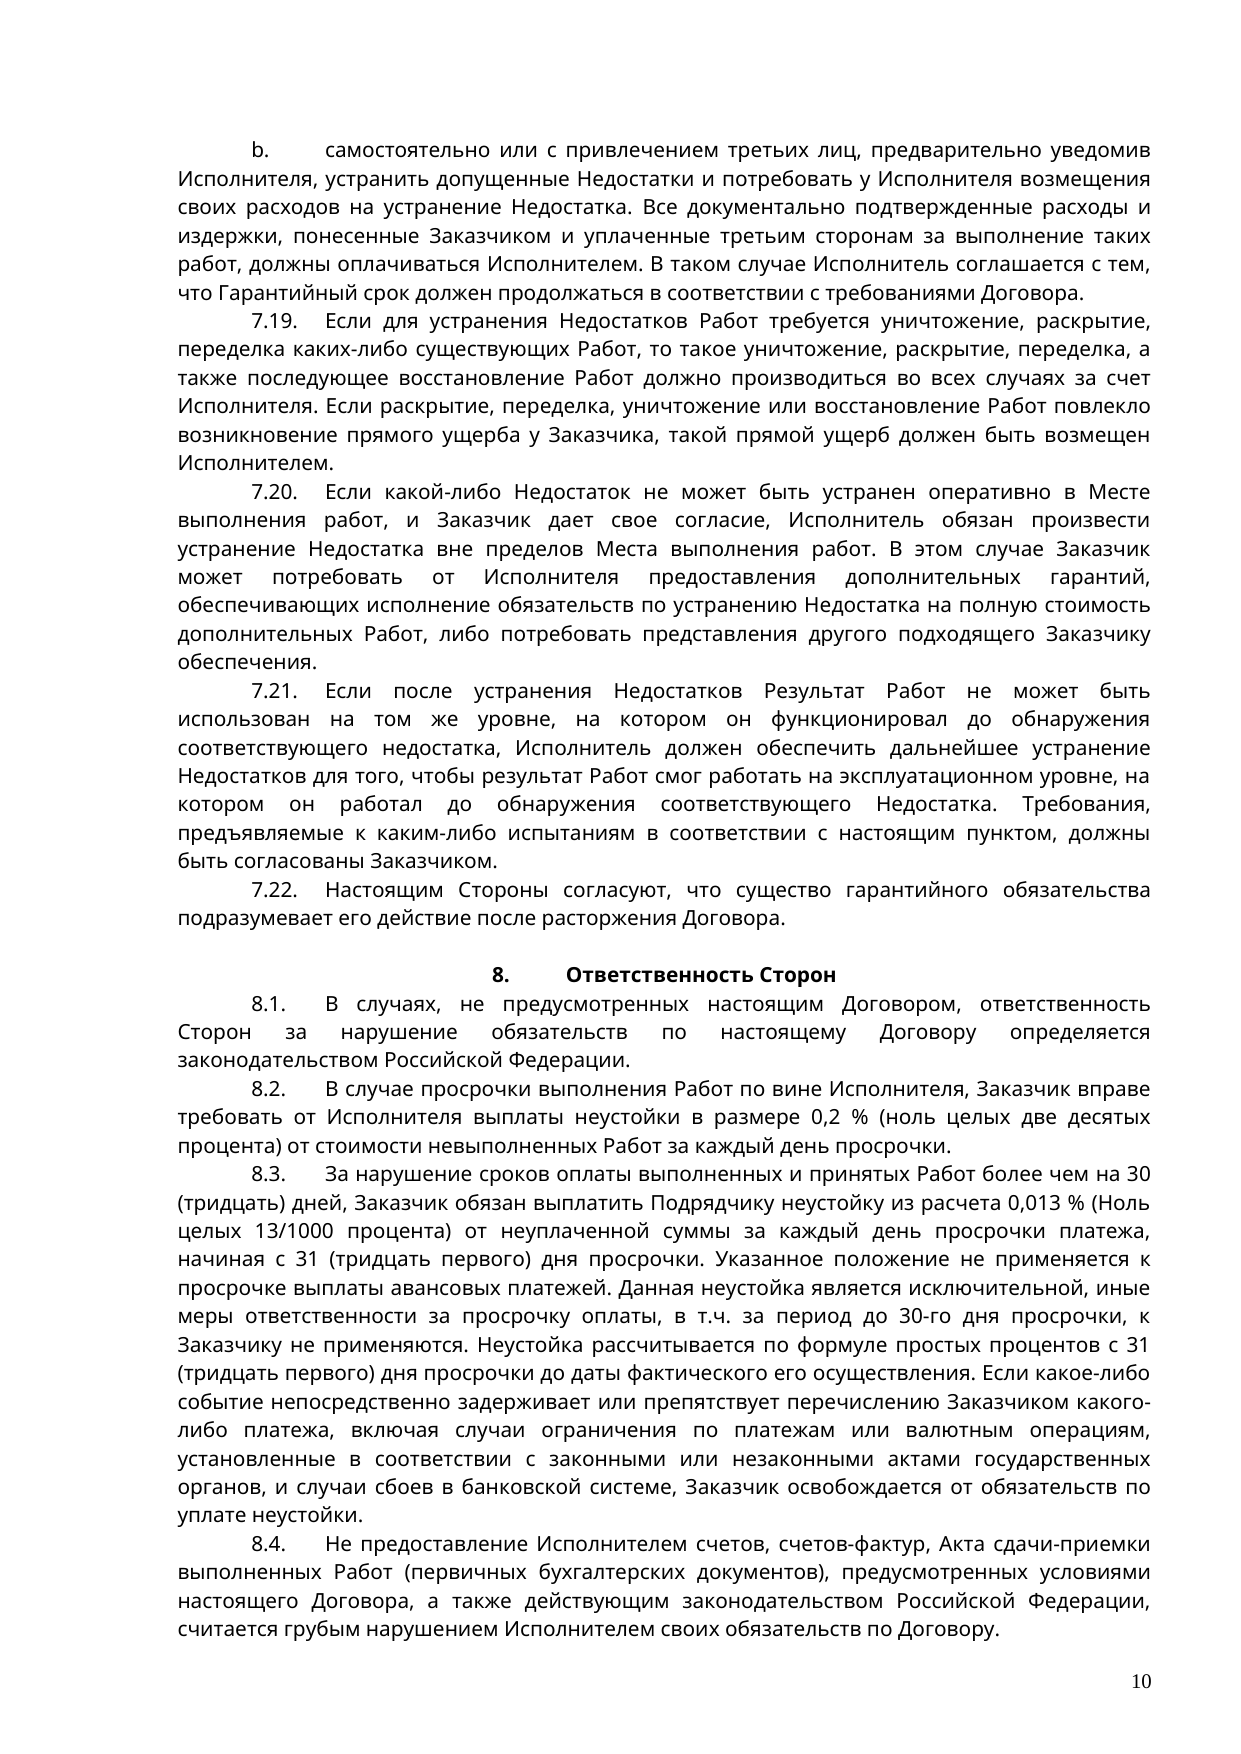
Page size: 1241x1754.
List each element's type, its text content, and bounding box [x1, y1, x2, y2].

list За нарушение сроков оплаты выполненных и принятых Работ более чем на 30 (тридцать) дней, Заказчик обязан выплатить Подрядчику неустойку из расчета 0,013 % (Ноль целых 13/1000 процента) от неуплаченной суммы за каждый день просрочки платежа, начиная с 31 (тридцать первого) дня просрочки. Указанное положение не применяется к просрочке выплаты авансовых платежей. Данная неустойка является исключительной, иные меры ответственности за просрочку оплаты, в т.ч. за период до 30-го дня просрочки, к Заказчику не применяются. Неустойка рассчитывается по формуле простых процентов с 31 (тридцать первого) дня просрочки до даты фактического его осуществления. Если какое-либо событие непосредственно задерживает или препятствует перечислению Заказчиком какого-либо платежа, включая случаи ограничения по платежам или валютным операциям, установленные в соответствии с законными или незаконными актами государственных органов, и случаи сбоев в банковской системе, Заказчик освобождается от обязательств по уплате неустойки. [177, 1159, 1152, 1529]
list самостоятельно или с привлечением третьих лиц, предварительно уведомив Исполнителя, устранить допущенные Недостатки и потребовать у Исполнителя возмещения своих расходов на устранение Недостатка. Все документально подтвержденные расходы и издержки, понесенные Заказчиком и уплаченные третьим сторонам за выполнение таких работ, должны оплачиваться Исполнителем. В таком случае Исполнитель соглашается с тем, что Гарантийный срок должен продолжаться в соответствии с требованиями Договора. [177, 136, 1152, 306]
list Настоящим Стороны согласуют, что существо гарантийного обязательства подразумевает его действие после расторжения Договора. [177, 875, 1152, 932]
list Не предоставление Исполнителем счетов, счетов-фактур, Акта сдачи-приемки выполненных Работ (первичных бухгалтерских документов), предусмотренных условиями настоящего Договора, а также действующим законодательством Российской Федерации, считается грубым нарушением Исполнителем своих обязательств по Договору. [177, 1529, 1152, 1643]
list В случаях, не предусмотренных настоящим Договором, ответственность Сторон за нарушение обязательств по настоящему Договору определяется законодательством Российской Федерации. [177, 989, 1152, 1074]
list Если после устранения Недостатков Результат Работ не может быть использован на том же уровне, на котором он функционировал до обнаружения соответствующего недостатка, Исполнитель должен обеспечить дальнейшее устранение Недостатков для того, чтобы результат Работ смог работать на эксплуатационном уровне, на котором он работал до обнаружения соответствующего Недостатка. Требования, предъявляемые к каким-либо испытаниям в соответствии с настоящим пунктом, должны быть согласованы Заказчиком. [177, 676, 1152, 875]
list Если для устранения Недостатков Работ требуется уничтожение, раскрытие, переделка каких-либо существующих Работ, то такое уничтожение, раскрытие, переделка, а также последующее восстановление Работ должно производиться во всех случаях за счет Исполнителя. Если раскрытие, переделка, уничтожение или восстановление Работ повлекло возникновение прямого ущерба у Заказчика, такой прямой ущерб должен быть возмещен Исполнителем. [177, 306, 1152, 477]
list В случае просрочки выполнения Работ по вине Исполнителя, Заказчик вправе требовать от Исполнителя выплаты неустойки в размере 0,2 % (ноль целых две десятых процента) от стоимости невыполненных Работ за каждый день просрочки. [177, 1074, 1152, 1159]
list Если какой-либо Недостаток не может быть устранен оперативно в Месте выполнения работ, и Заказчик дает свое согласие, Исполнитель обязан произвести устранение Недостатка вне пределов Места выполнения работ. В этом случае Заказчик может потребовать от Исполнителя предоставления дополнительных гарантий, обеспечивающих исполнение обязательств по устранению Недостатка на полную стоимость дополнительных Работ, либо потребовать представления другого подходящего Заказчику обеспечения. [177, 477, 1152, 676]
list Ответственность Сторон [177, 960, 1152, 989]
